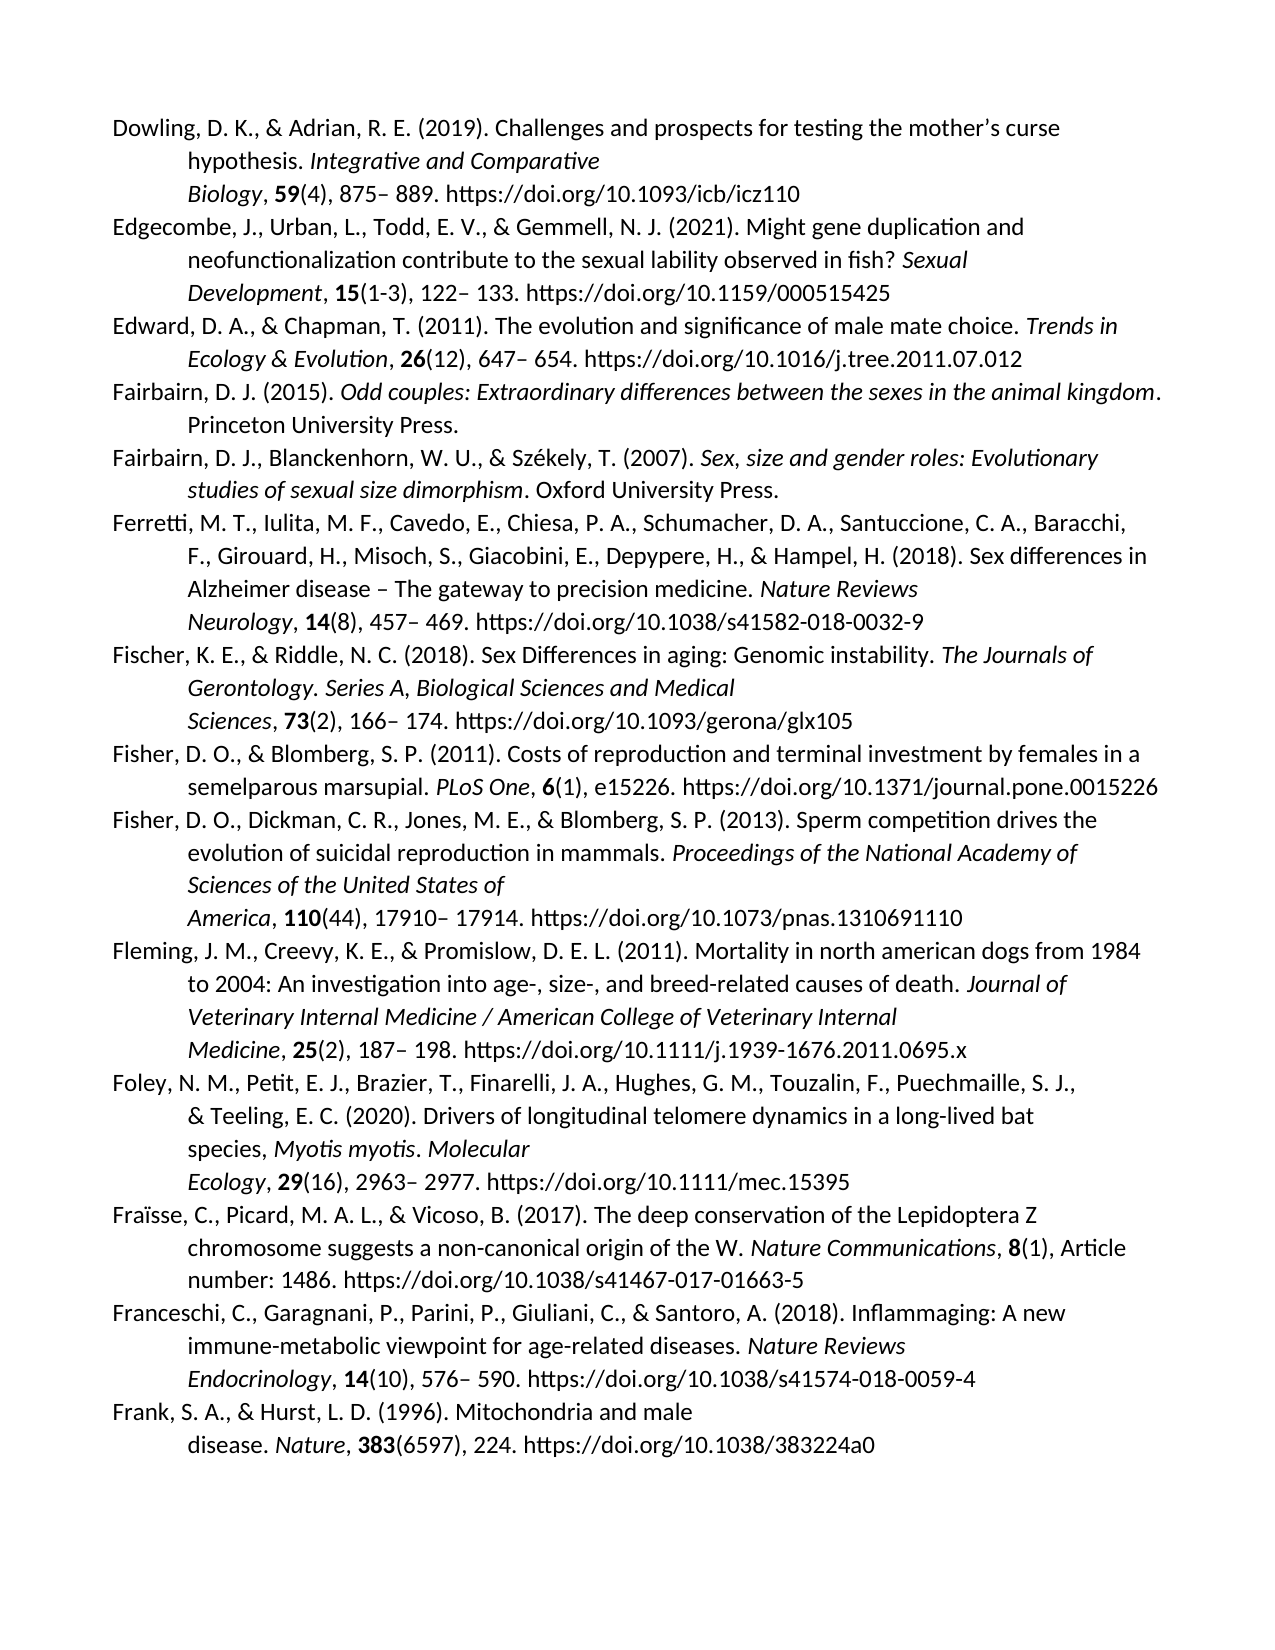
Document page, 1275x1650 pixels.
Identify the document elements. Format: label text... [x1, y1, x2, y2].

text Fairbairn, D. J., Blanckenhorn, W. U., & Székely, T. (2007). Sex, size and gender roles: Evolutionary studies of sexual size dimorphism. Oxford University Press. [112, 442, 1162, 505]
text Edgecombe, J., Urban, L., Todd, E. V., & Gemmell, N. J. (2021). Might gene duplication and neofunctionalization contribute to the sexual lability observed in fish? Sexual Development, 15(1-3), 122– 133. https://doi.org/10.1159/000515425 [112, 211, 1162, 308]
text Fleming, J. M., Creevy, K. E., & Promislow, D. E. L. (2011). Mortality in north american dogs from 1984 to 2004: An investigation into age-, size-, and breed-related causes of death. Journal of Veterinary Internal Medicine / American College of Veterinary Internal Medicine, 25(2), 187– 198. https://doi.org/10.1111/j.1939-1676.2011.0695.x [112, 935, 1162, 1065]
text Edward, D. A., & Chapman, T. (2011). The evolution and significance of male mate choice. Trends in Ecology & Evolution, 26(12), 647– 654. https://doi.org/10.1016/j.tree.2011.07.012 [112, 310, 1162, 373]
text Dowling, D. K., & Adrian, R. E. (2019). Challenges and prospects for testing the mother’s curse hypothesis. Integrative and Comparative Biology, 59(4), 875– 889. https://doi.org/10.1093/icb/icz110 [112, 112, 1162, 209]
text Fisher, D. O., & Blomberg, S. P. (2011). Costs of reproduction and terminal investment by females in a semelparous marsupial. PLoS One, 6(1), e15226. https://doi.org/10.1371/journal.pone.0015226 [112, 738, 1162, 801]
text Fischer, K. E., & Riddle, N. C. (2018). Sex Differences in aging: Genomic instability. The Journals of Gerontology. Series A, Biological Sciences and Medical Sciences, 73(2), 166– 174. https://doi.org/10.1093/gerona/glx105 [112, 639, 1162, 736]
text Foley, N. M., Petit, E. J., Brazier, T., Finarelli, J. A., Hughes, G. M., Touzalin, F., Puechmaille, S. J., & Teeling, E. C. (2020). Drivers of longitudinal telomere dynamics in a long-lived bat species, Myotis myotis. Molecular Ecology, 29(16), 2963– 2977. https://doi.org/10.1111/mec.15395 [112, 1067, 1162, 1196]
text Ferretti, M. T., Iulita, M. F., Cavedo, E., Chiesa, P. A., Schumacher, D. A., Santuccione, C. A., Baracchi, F., Girouard, H., Misoch, S., Giacobini, E., Depypere, H., & Hampel, H. (2018). Sex differences in Alzheimer disease – The gateway to precision medicine. Nature Reviews Neurology, 14(8), 457– 469. https://doi.org/10.1038/s41582-018-0032-9 [112, 507, 1162, 637]
text Franceschi, C., Garagnani, P., Parini, P., Giuliani, C., & Santoro, A. (2018). Inflammaging: A new immune-metabolic viewpoint for age-related diseases. Nature Reviews Endocrinology, 14(10), 576– 590. https://doi.org/10.1038/s41574-018-0059-4 [112, 1297, 1162, 1394]
text Fraïsse, C., Picard, M. A. L., & Vicoso, B. (2017). The deep conservation of the Lepidoptera Z chromosome suggests a non-canonical origin of the W. Nature Communications, 8(1), Article number: 1486. https://doi.org/10.1038/s41467-017-01663-5 [112, 1199, 1162, 1295]
text Fisher, D. O., Dickman, C. R., Jones, M. E., & Blomberg, S. P. (2013). Sperm competition drives the evolution of suicidal reproduction in mammals. Proceedings of the National Academy of Sciences of the United States of America, 110(44), 17910– 17914. https://doi.org/10.1073/pnas.1310691110 [112, 804, 1162, 933]
text Frank, S. A., & Hurst, L. D. (1996). Mitochondria and male disease. Nature, 383(6597), 224. https://doi.org/10.1038/383224a0 [112, 1396, 1162, 1460]
text Fairbairn, D. J. (2015). Odd couples: Extraordinary differences between the sexes in the animal kingdom. Princeton University Press. [112, 376, 1162, 439]
